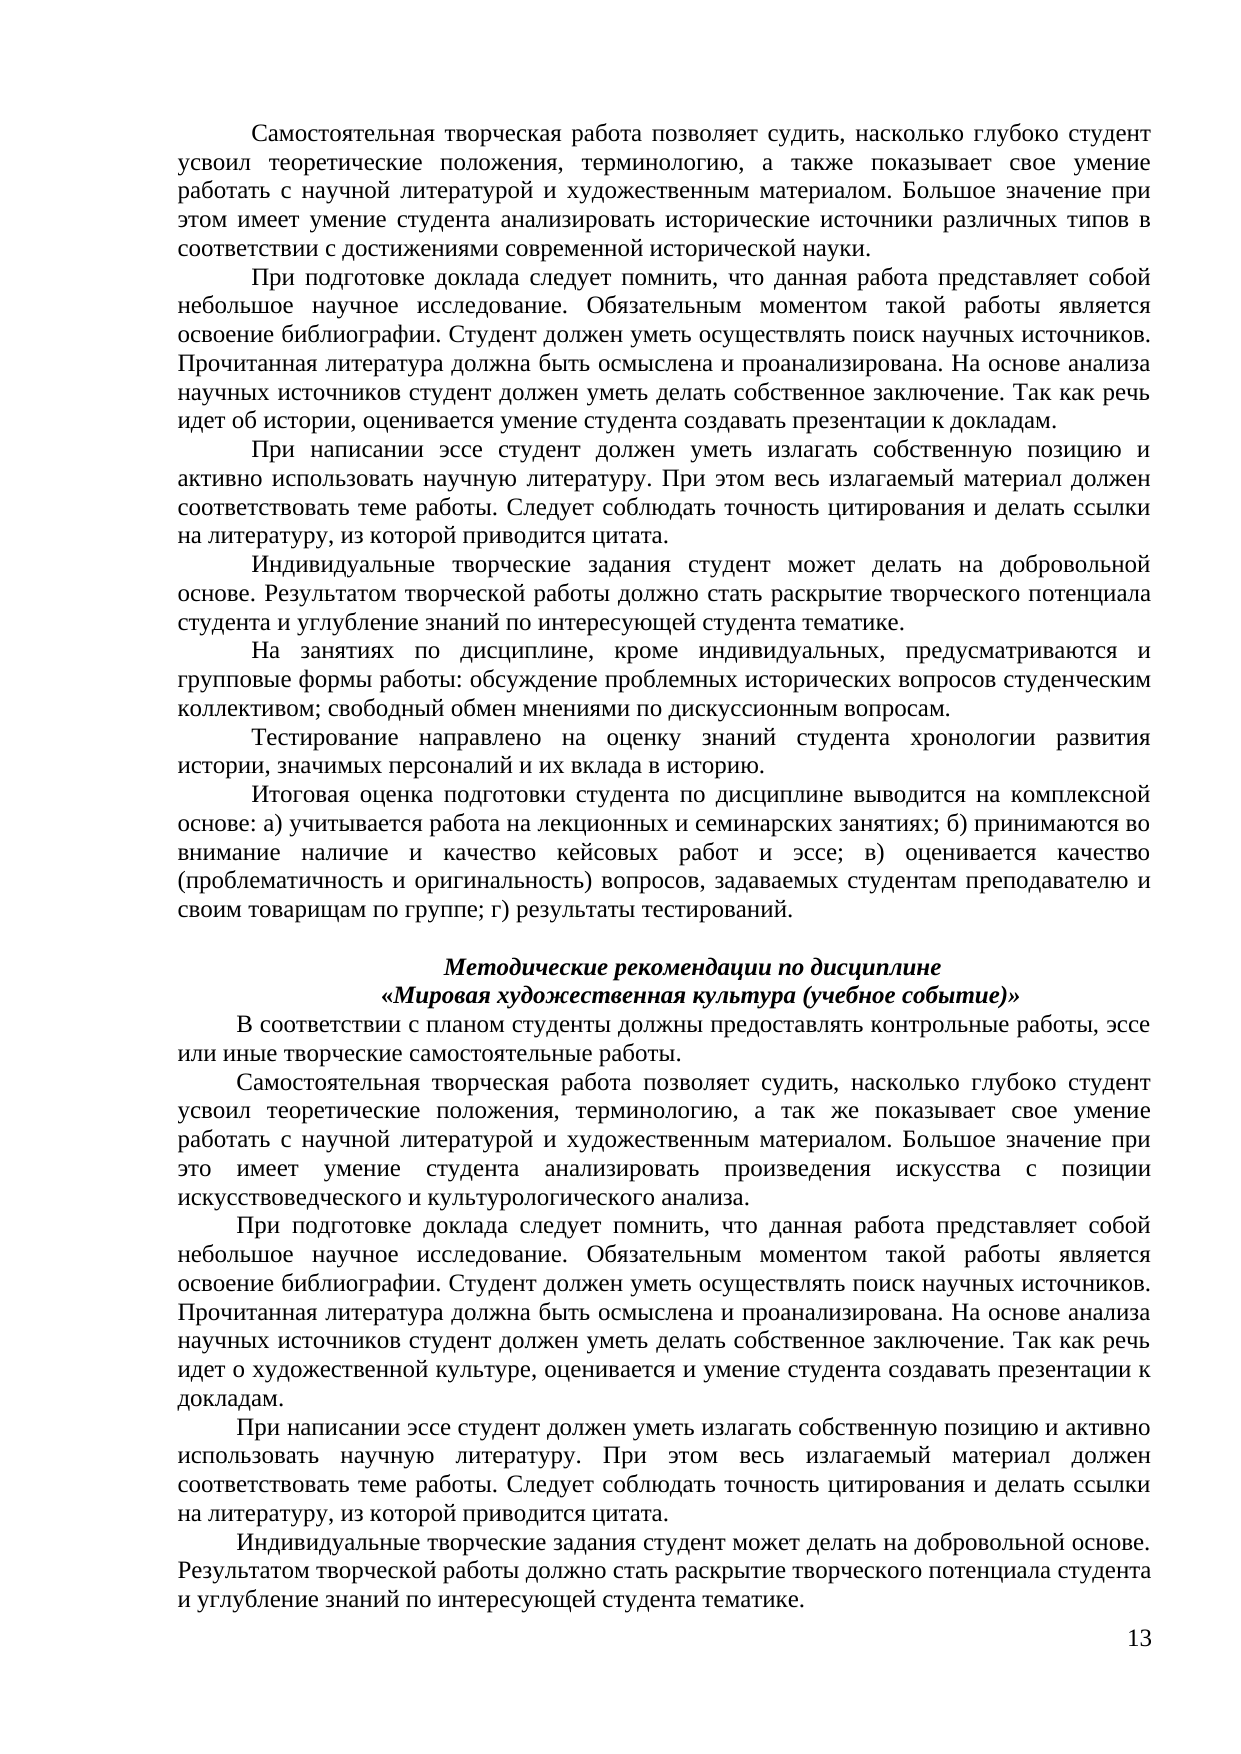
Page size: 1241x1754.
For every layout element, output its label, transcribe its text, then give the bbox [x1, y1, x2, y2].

text При подготовке доклада следует помнить, что данная работа представляет собой небольшое научное исследование. Обязательным моментом такой работы является освоение библиографии. Студент должен уметь осуществлять поиск научных источников. Прочитанная литература должна быть осмыслена и проанализирована. На основе анализа научных источников студент должен уметь делать собственное заключение. Так как речь идет об истории, оценивается умение студента создавать презентации к докладам. [177, 262, 1152, 434]
text Индивидуальные творческие задания студент может делать на добровольной основе. Результатом творческой работы должно стать раскрытие творческого потенциала студента и углубление знаний по интересующей студента тематике. [177, 1527, 1152, 1613]
text При написании эссе студент должен уметь излагать собственную позицию и активно использовать научную литературу. При этом весь излагаемый материал должен соответствовать теме работы. Следует соблюдать точность цитирования и делать ссылки на литературу, из которой приводится цитата. [177, 1412, 1152, 1527]
subtitle «Мировая художественная культура (учебное событие)» [177, 981, 1152, 1009]
text При подготовке доклада следует помнить, что данная работа представляет собой небольшое научное исследование. Обязательным моментом такой работы является освоение библиографии. Студент должен уметь осуществлять поиск научных источников. Прочитанная литература должна быть осмыслена и проанализирована. На основе анализа научных источников студент должен уметь делать собственное заключение. Так как речь идет о художественной культуре, оценивается и умение студента создавать презентации к докладам. [177, 1211, 1152, 1412]
text Итоговая оценка подготовки студента по дисциплине выводится на комплексной основе: а) учитывается работа на лекционных и семинарских занятиях; б) принимаются во внимание наличие и качество кейсовых работ и эссе; в) оценивается качество (проблематичность и оригинальность) вопросов, задаваемых студентам преподавателю и своим товарищам по группе; г) результаты тестирований. [177, 779, 1152, 923]
text Тестирование направлено на оценку знаний студента хронологии развития истории, значимых персоналий и их вклада в историю. [177, 722, 1152, 779]
text Методические рекомендации по дисциплине [177, 952, 1152, 981]
text При написании эссе студент должен уметь излагать собственную позицию и активно использовать научную литературу. При этом весь излагаемый материал должен соответствовать теме работы. Следует соблюдать точность цитирования и делать ссылки на литературу, из которой приводится цитата. [177, 434, 1152, 549]
text Самостоятельная творческая работа позволяет судить, насколько глубоко студент усвоил теоретические положения, терминологию, а так же показывает свое умение работать с научной литературой и художественным материалом. Большое значение при это имеет умение студента анализировать произведения искусства с позиции искусствоведческого и культурологического анализа. [177, 1067, 1152, 1211]
text Самостоятельная творческая работа позволяет судить, насколько глубоко студент усвоил теоретические положения, терминологию, а также показывает свое умение работать с научной литературой и художественным материалом. Большое значение при этом имеет умение студента анализировать исторические источники различных типов в соответствии с достижениями современной исторической науки. [177, 118, 1152, 262]
text В соответствии с планом студенты должны предоставлять контрольные работы, эссе или иные творческие самостоятельные работы. [177, 1009, 1152, 1067]
text На занятиях по дисциплине, кроме индивидуальных, предусматриваются и групповые формы работы: обсуждение проблемных исторических вопросов студенческим коллективом; свободный обмен мнениями по дискуссионным вопросам. [177, 636, 1152, 722]
text Индивидуальные творческие задания студент может делать на добровольной основе. Результатом творческой работы должно стать раскрытие творческого потенциала студента и углубление знаний по интересующей студента тематике. [177, 549, 1152, 636]
